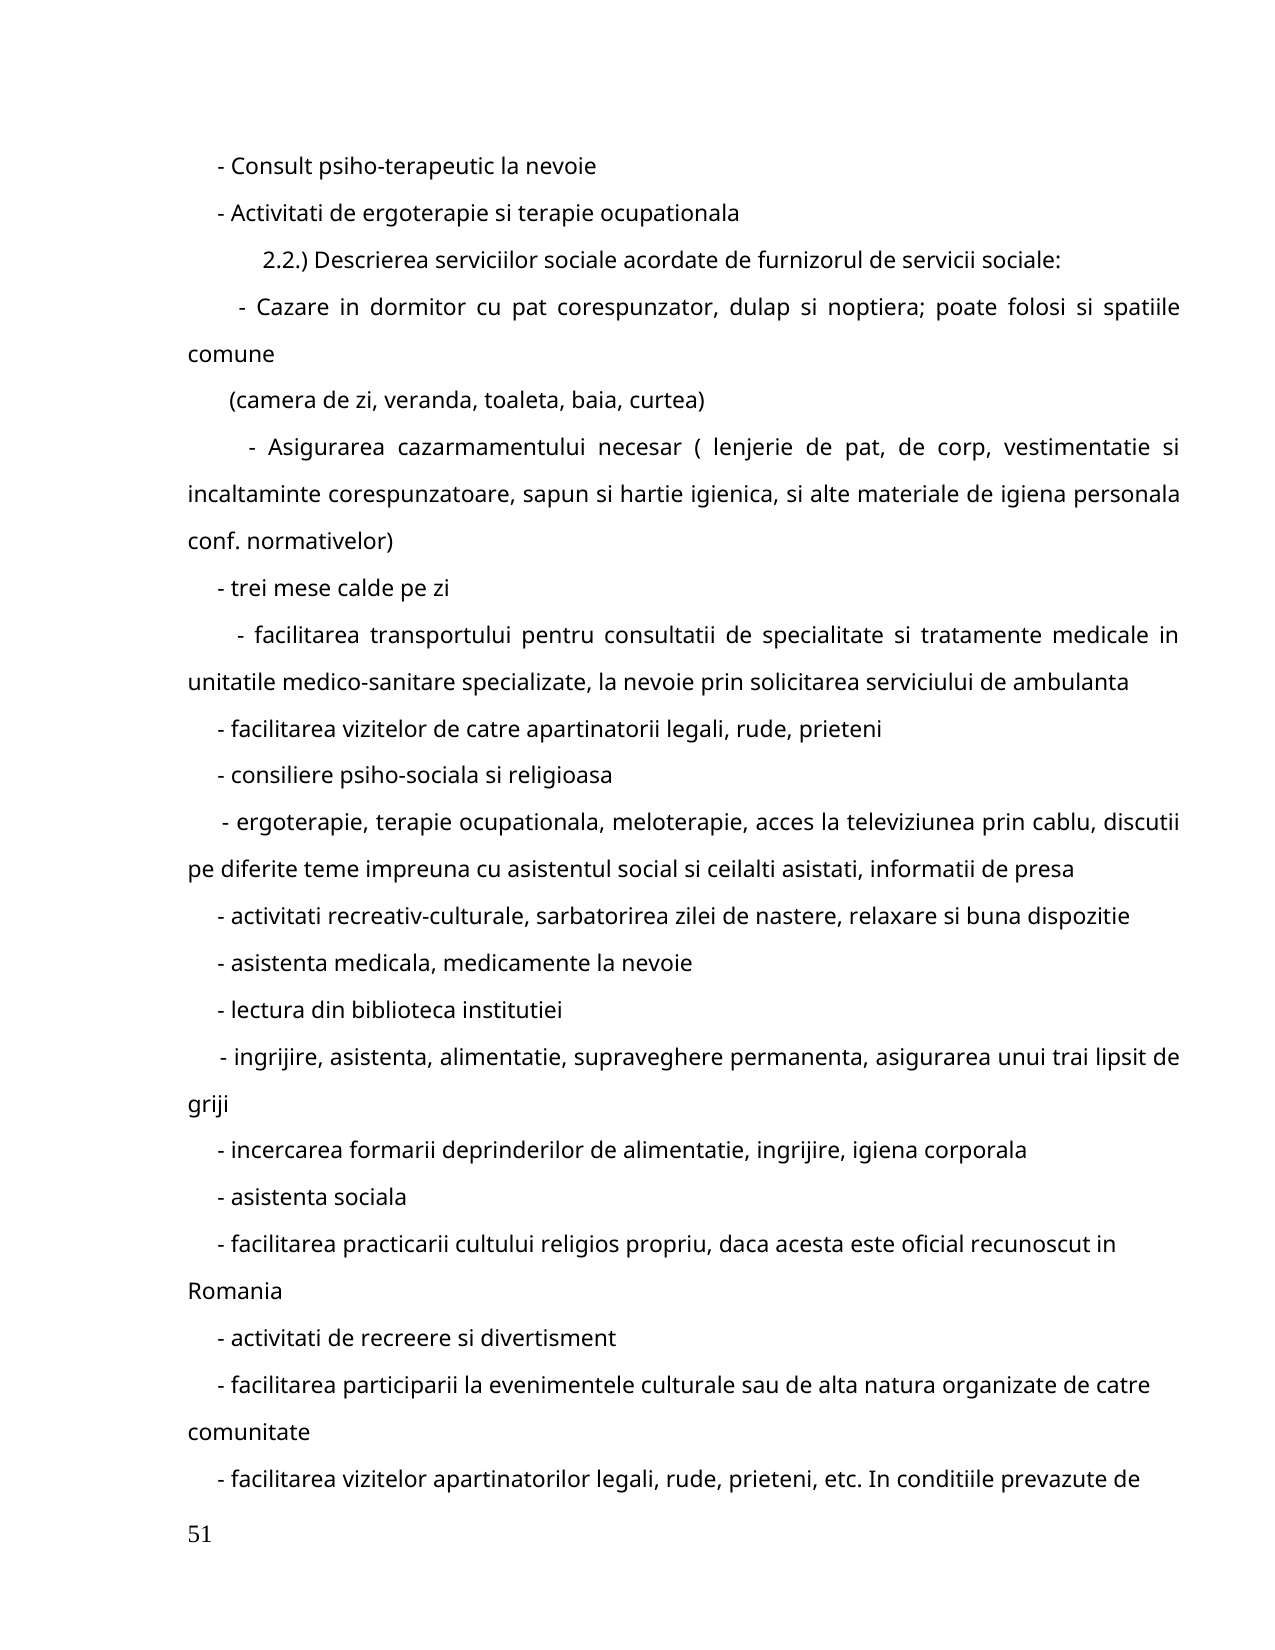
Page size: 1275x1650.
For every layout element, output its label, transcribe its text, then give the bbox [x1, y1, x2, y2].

text - trei mese calde pe zi [187, 572, 1181, 603]
text - facilitarea transportului pentru consultatii de specialitate si tratamente medicale in unitatile medico-sanitare specializate, la nevoie prin solicitarea serviciului de ambulanta [187, 619, 1181, 697]
text - facilitarea vizitelor de catre apartinatorii legali, rude, prieteni [187, 712, 1181, 744]
text - incercarea formarii deprinderilor de alimentatie, ingrijire, igiena corporala [187, 1134, 1181, 1166]
text - activitati de recreere si divertisment [187, 1322, 1181, 1353]
text - asistenta medicala, medicamente la nevoie [187, 947, 1181, 978]
text - Activitati de ergoterapie si terapie ocupationala [187, 197, 1181, 228]
text - facilitarea vizitelor apartinatorilor legali, rude, prieteni, etc. In conditiile prevazute de [187, 1462, 1181, 1494]
text - lectura din biblioteca institutiei [187, 994, 1181, 1025]
text (camera de zi, veranda, toaleta, baia, curtea) [187, 384, 1181, 416]
text - Asigurarea cazarmamentului necesar ( lenjerie de pat, de corp, vestimentatie si incaltaminte corespunzatoare, sapun si hartie igienica, si alte materiale de igiena personala conf. normativelor) [187, 431, 1181, 556]
text - ergoterapie, terapie ocupationala, meloterapie, acces la televiziunea prin cablu, discutii pe diferite teme impreuna cu asistentul social si ceilalti asistati, informatii de presa [187, 806, 1181, 884]
text - Consult psiho-terapeutic la nevoie [187, 150, 1181, 181]
text - activitati recreativ-culturale, sarbatorirea zilei de nastere, relaxare si buna dispozitie [187, 900, 1181, 931]
text - asistenta sociala [187, 1181, 1181, 1212]
text 2.2.) Descrierea serviciilor sociale acordate de furnizorul de servicii sociale: [187, 244, 1181, 275]
text - facilitarea practicarii cultului religios propriu, daca acesta este oficial recunoscut in [187, 1228, 1181, 1259]
text - consiliere psiho-sociala si religioasa [187, 759, 1181, 791]
text - ingrijire, asistenta, alimentatie, supraveghere permanenta, asigurarea unui trai lipsit de griji [187, 1041, 1181, 1119]
text - Cazare in dormitor cu pat corespunzator, dulap si noptiera; poate folosi si spatiile comune [187, 291, 1181, 369]
text - facilitarea participarii la evenimentele culturale sau de alta natura organizate de catre [187, 1369, 1181, 1400]
text comunitate [187, 1416, 1181, 1447]
text Romania [187, 1275, 1181, 1306]
